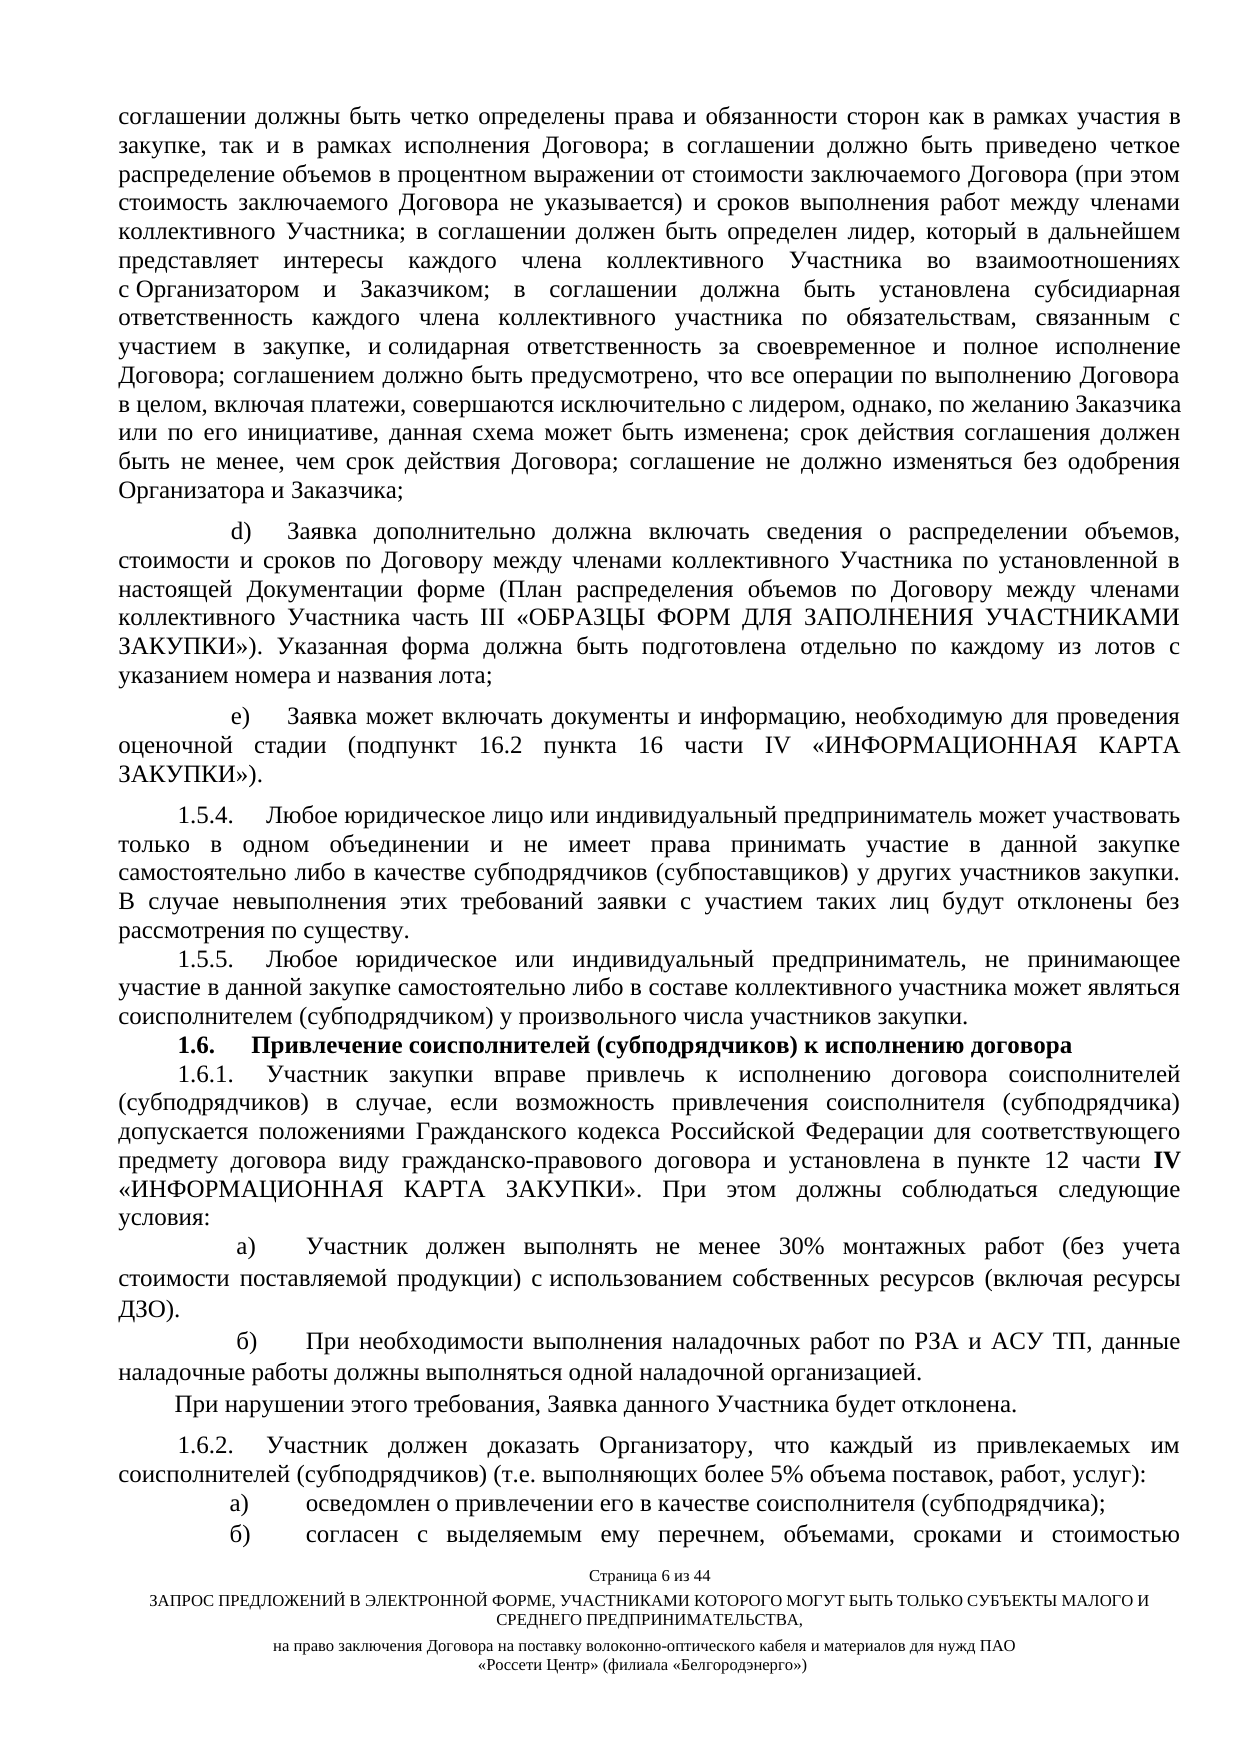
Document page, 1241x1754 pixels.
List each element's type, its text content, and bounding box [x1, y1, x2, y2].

list При необходимости выполнения наладочных работ по РЗА и АСУ ТП, данные наладочные работы должны выполняться одной наладочной организацией. [118, 1326, 1181, 1386]
list осведомлен о привлечении его в качестве соисполнителя (субподрядчика); [118, 1488, 1181, 1517]
subtitle Участник закупки вправе привлечь к исполнению договора соисполнителей (субподрядчиков) в случае, если возможность привлечения соисполнителя (субподрядчика) допускается положениями Гражданского кодекса Российской Федерации для соответствующего предмету договора виду гражданско-правового договора и установлена в пункте 12 части IV «ИНФОРМАЦИОННАЯ КАРТА ЗАКУПКИ». При этом должны соблюдаться следующие условия: [118, 1059, 1181, 1231]
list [118, 1519, 1181, 1548]
list Участник должен выполнять не менее 30% монтажных работ (без учета стоимости поставляемой продукции) c использованием собственных ресурсов (включая ресурсы ДЗО). [118, 1231, 1181, 1323]
subtitle Любое юридическое лицо или индивидуальный предприниматель может участвовать только в одном объединении и не имеет права принимать участие в данной закупке самостоятельно либо в качестве субподрядчиков (субпоставщиков) у других участников закупки. В случае невыполнения этих требований заявки с участием таких лиц будут отклонены без рассмотрения по существу. [118, 800, 1181, 944]
list Заявка дополнительно должна включать сведения о распределении объемов, стоимости и сроков по Договору между членами коллективного Участника по установленной в настоящей Документации форме (План распределения объемов по Договору между членами коллективного Участника часть III «ОБРАЗЦЫ ФОРМ ДЛЯ ЗАПОЛНЕНИЯ УЧАСТНИКАМИ ЗАКУПКИ»). Указанная форма должна быть подготовлена отдельно по каждому из лотов с указанием номера и названия лота; [118, 516, 1181, 689]
subtitle Привлечение соисполнителей (субподрядчиков) к исполнению договора [118, 1030, 1181, 1059]
list Заявка может включать документы и информацию, необходимую для проведения оценочной стадии (подпункт 16.2 пункта 16 части IV «ИНФОРМАЦИОННАЯ КАРТА ЗАКУПКИ»). [118, 701, 1181, 787]
text При нарушении этого требования, Заявка данного Участника будет отклонена. [174, 1389, 1181, 1418]
subtitle Любое юридическое или индивидуальный предприниматель, не принимающее участие в данной закупке самостоятельно либо в составе коллективного участника может являться соисполнителем (субподрядчиком) у произвольного числа участников закупки. [118, 944, 1181, 1030]
subtitle Участник должен доказать Организатору, что каждый из привлекаемых им соисполнителей (субподрядчиков) (т.е. выполняющих более 5% объема поставок, работ, услуг): [118, 1430, 1181, 1488]
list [118, 101, 1181, 504]
